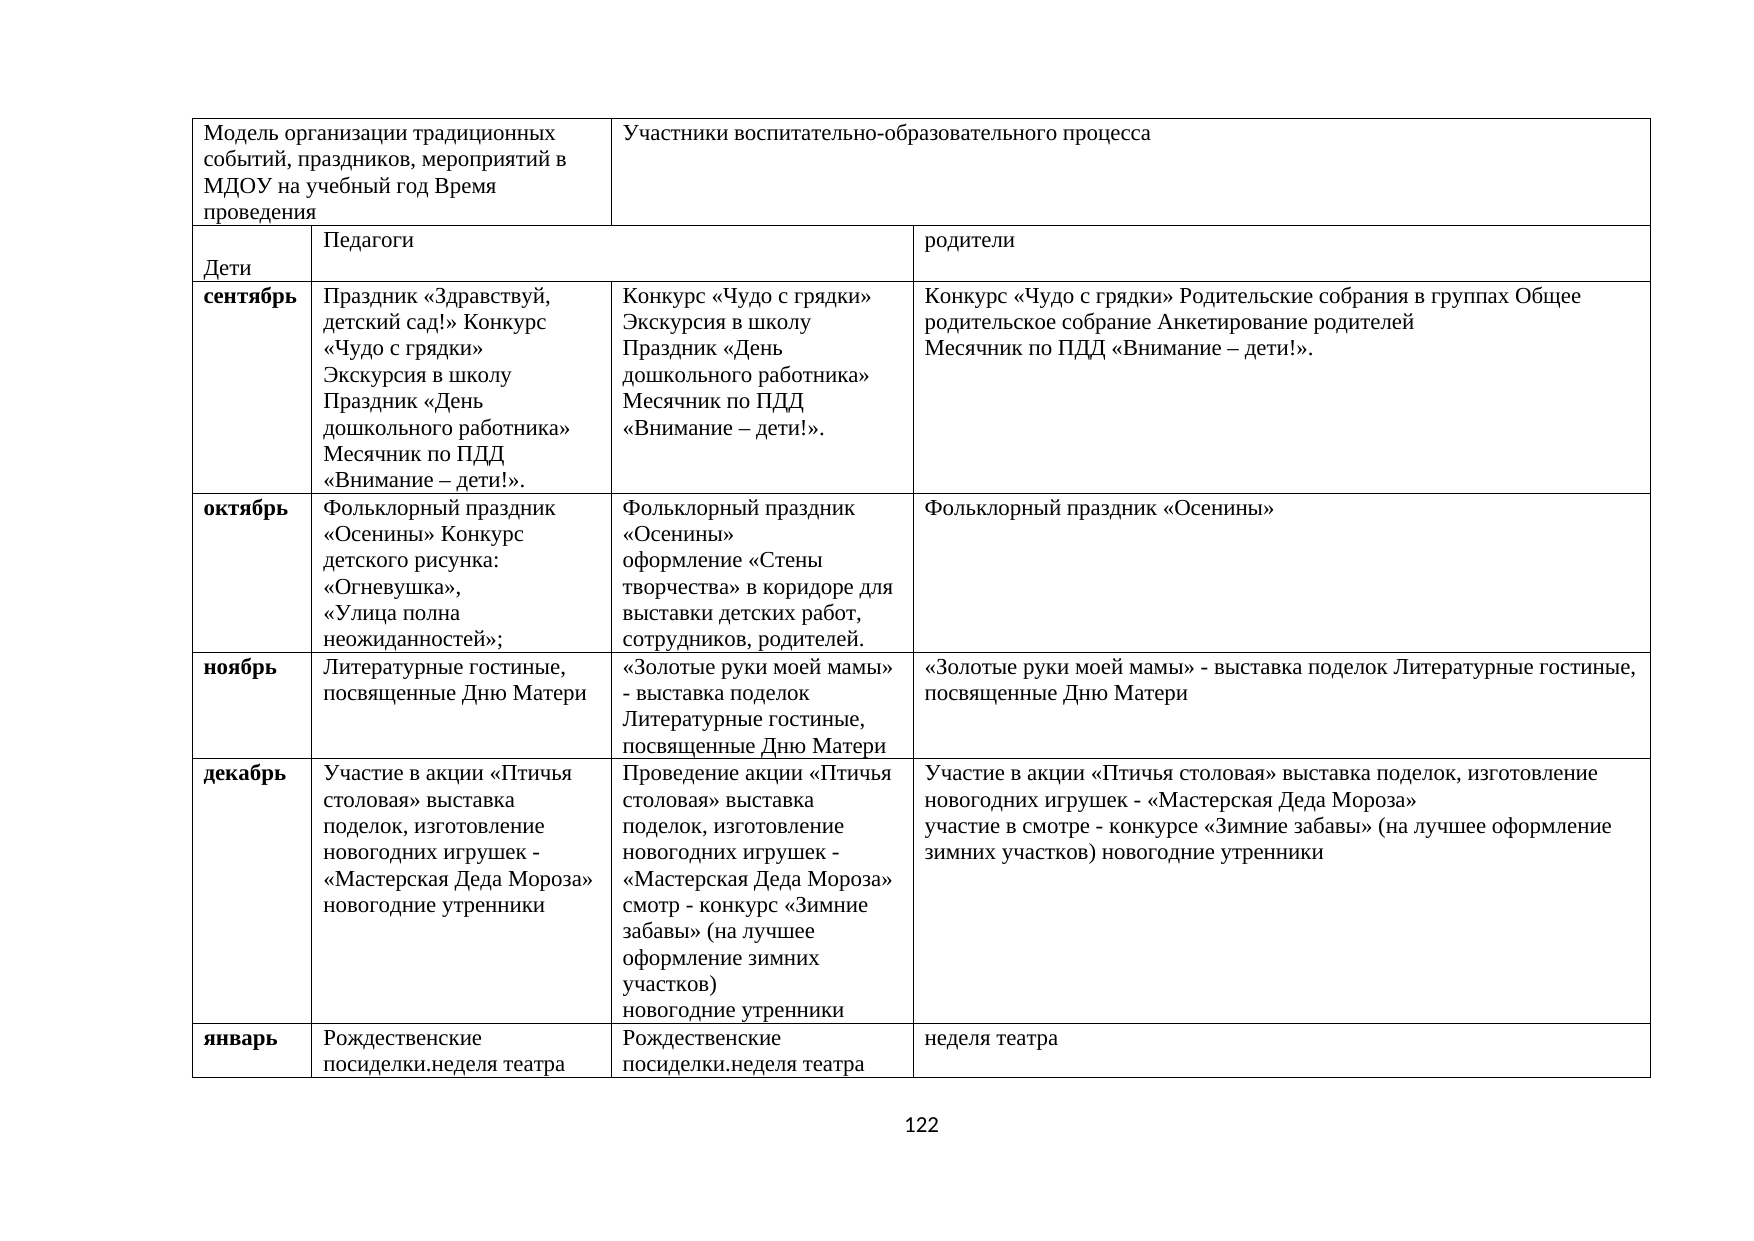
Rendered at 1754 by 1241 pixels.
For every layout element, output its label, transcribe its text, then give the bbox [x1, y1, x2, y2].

table_cell Праздник «Здравствуй, детский сад!» Конкурс «Чудо с грядки» Экскурсия в школу Праздник «День дошкольного работника» Месячник по ПДД «Внимание – дети!». [312, 282, 611, 493]
table_cell Конкурс «Чудо с грядки» Родительские собрания в группах Общее родительское собрание Анкетирование родителей Месячник по ПДД «Внимание – дети!». [914, 282, 1650, 493]
table_cell неделя театра [914, 1024, 1650, 1077]
table_cell сентябрь [193, 282, 311, 493]
table_cell родители [914, 226, 1650, 281]
table_cell ноябрь [193, 653, 311, 758]
table_header Участники воспитательно-образовательного процесса [612, 119, 1650, 224]
table_cell октябрь [193, 494, 311, 652]
table_cell Литературные гостиные, посвященные Дню Матери [312, 653, 611, 758]
table_cell Педагоги [312, 226, 913, 281]
table_cell Рождественские посиделки.неделя театра [612, 1024, 913, 1077]
table_header Модель организации традиционных событий, праздников, мероприятий в МДОУ на учебный год Время проведения [193, 119, 611, 224]
table_cell Фольклорный праздник «Осенины» оформление «Стены творчества» в коридоре для выставки детских работ, сотрудников, родителей. [612, 494, 913, 652]
table_cell Конкурс «Чудо с грядки» Экскурсия в школу Праздник «День дошкольного работника» Месячник по ПДД «Внимание – дети!». [612, 282, 913, 493]
table_cell Фольклорный праздник «Осенины» [914, 494, 1650, 652]
table_cell Проведение акции «Птичья столовая» выставка поделок, изготовление новогодних игрушек - «Мастерская Деда Мороза» смотр - конкурс «Зимние забавы» (на лучшее оформление зимних участков) новогодние утренники [612, 759, 913, 1023]
table_cell Дети [193, 226, 311, 281]
table_cell январь [193, 1024, 311, 1077]
table_cell Участие в акции «Птичья столовая» выставка поделок, изготовление новогодних игрушек - «Мастерская Деда Мороза» участие в смотре - конкурсе «Зимние забавы» (на лучшее оформление зимних участков) новогодние утренники [914, 759, 1650, 1023]
table_cell «Золотые руки моей мамы» - выставка поделок Литературные гостиные, посвященные Дню Матери [914, 653, 1650, 758]
table_cell декабрь [193, 759, 311, 1023]
table_cell Рождественские посиделки.неделя театра [312, 1024, 611, 1077]
table_cell Участие в акции «Птичья столовая» выставка поделок, изготовление новогодних игрушек - «Мастерская Деда Мороза» новогодние утренники [312, 759, 611, 1023]
table_cell «Золотые руки моей мамы» - выставка поделок Литературные гостиные, посвященные Дню Матери [612, 653, 913, 758]
table_cell Фольклорный праздник «Осенины» Конкурс детского рисунка: «Огневушка», «Улица полна неожиданностей»; [312, 494, 611, 652]
